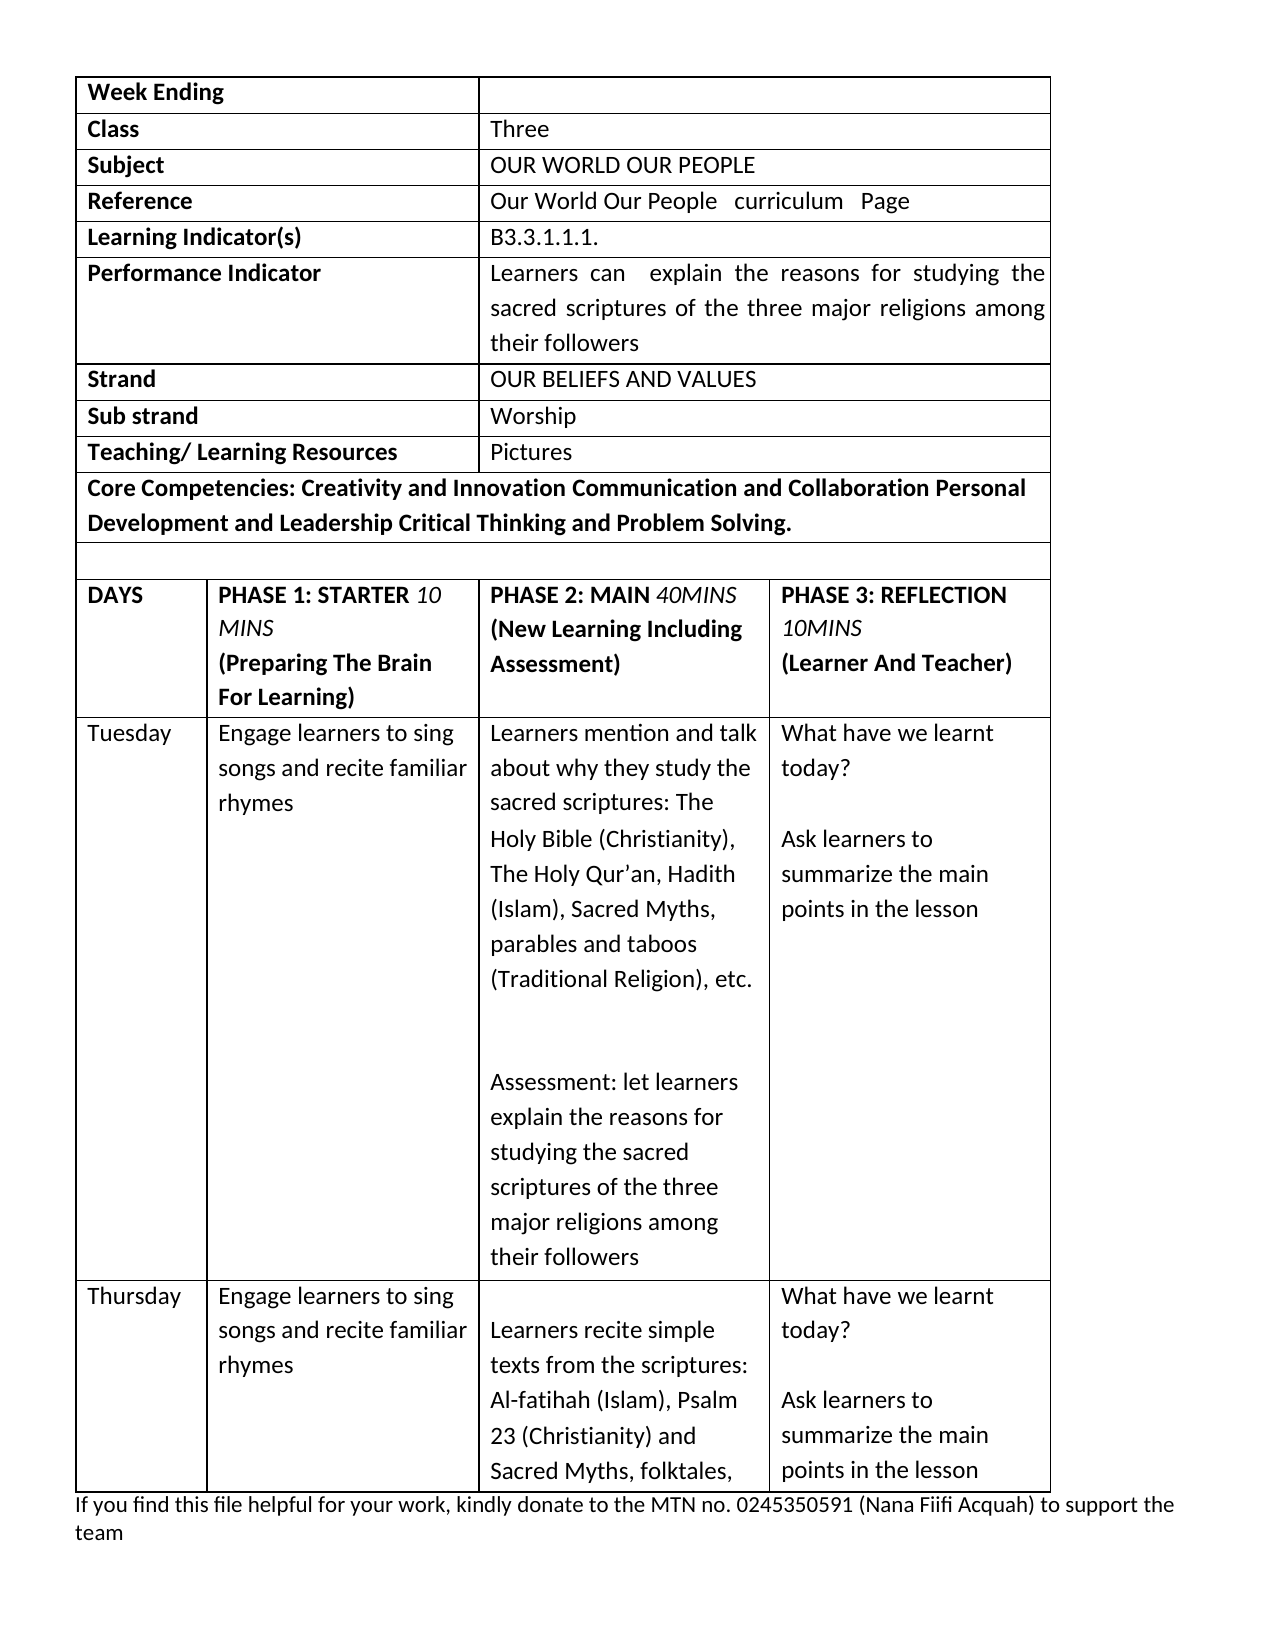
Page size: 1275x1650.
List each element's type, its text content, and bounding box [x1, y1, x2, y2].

text If you find this file helpful for your work, kindly donate to the MTN no. 0245350591 (Nana Fiifi Acquah) to support the team [75, 1490, 1175, 1546]
text sacred scriptures: The [486, 787, 717, 817]
